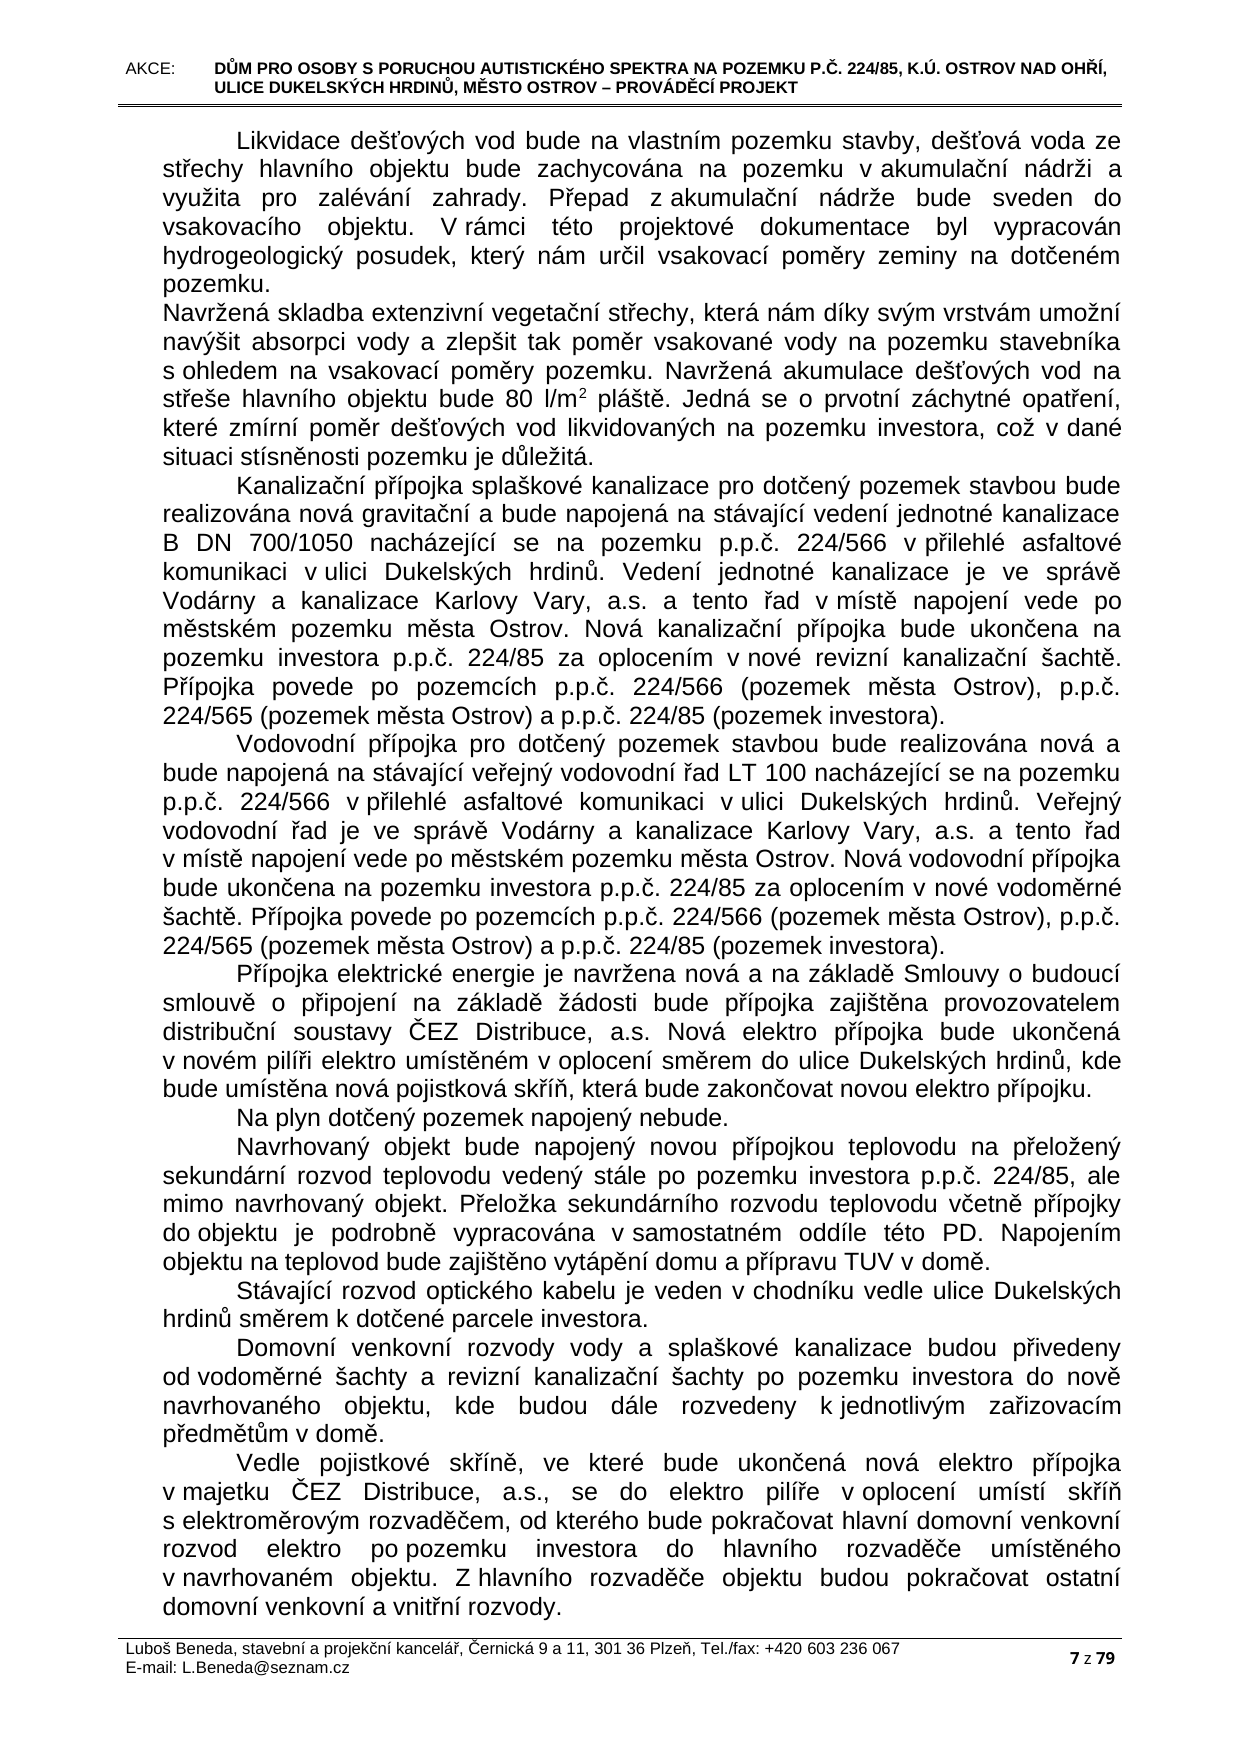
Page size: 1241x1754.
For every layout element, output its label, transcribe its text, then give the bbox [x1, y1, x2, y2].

text Domovní venkovní rozvody vody a splaškové kanalizace budou přivedeny od vodoměrné šachty a revizní kanalizační šachty po pozemku investora do nově navrhovaného objektu, kde budou dále rozvedeny k jednotlivým zařizovacím předmětům v domě. [162, 1333, 1122, 1448]
text Vodovodní přípojka pro dotčený pozemek stavbou bude realizována nová a bude napojená na stávající veřejný vodovodní řad LT 100 nacházející se na pozemku p.p.č. 224/566 v přilehlé asfaltové komunikaci v ulici Dukelských hrdinů. Veřejný vodovodní řad je ve správě Vodárny a kanalizace Karlovy Vary, a.s. a tento řad v místě napojení vede po městském pozemku města Ostrov. Nová vodovodní přípojka bude ukončena na pozemku investora p.p.č. 224/85 za oplocením v nové vodoměrné šachtě. Přípojka povede po pozemcích p.p.č. 224/566 (pozemek města Ostrov), p.p.č. 224/565 (pozemek města Ostrov) a p.p.č. 224/85 (pozemek investora). [162, 729, 1122, 959]
text Stávající rozvod optického kabelu je veden v chodníku vedle ulice Dukelských hrdinů směrem k dotčené parcele investora. [162, 1276, 1122, 1333]
text Likvidace dešťových vod bude na vlastním pozemku stavby, dešťová voda ze střechy hlavního objektu bude zachycována na pozemku v akumulační nádrži a využita pro zalévání zahrady. Přepad z akumulační nádrže bude sveden do vsakovacího objektu. V rámci této projektové dokumentace byl vypracován hydrogeologický posudek, který nám určil vsakovací poměry zeminy na dotčeném pozemku. [162, 126, 1122, 298]
text Navrhovaný objekt bude napojený novou přípojkou teplovodu na přeložený sekundární rozvod teplovodu vedený stále po pozemku investora p.p.č. 224/85, ale mimo navrhovaný objekt. Přeložka sekundárního rozvodu teplovodu včetně přípojky do objektu je podrobně vypracována v samostatném oddíle této PD. Napojením objektu na teplovod bude zajištěno vytápění domu a přípravu TUV v domě. [162, 1132, 1122, 1276]
text Navržená skladba extenzivní vegetační střechy, která nám díky svým vrstvám umožní navýšit absorpci vody a zlepšit tak poměr vsakované vody na pozemku stavebníka s ohledem na vsakovací poměry pozemku. Navržená akumulace dešťových vod na střeše hlavního objektu bude 80 l/m2 pláště. Jedná se o prvotní záchytné opatření, které zmírní poměr dešťových vod likvidovaných na pozemku investora, což v dané situaci stísněnosti pozemku je důležitá. [162, 298, 1122, 471]
text Na plyn dotčený pozemek napojený nebude. [162, 1103, 1122, 1132]
text Přípojka elektrické energie je navržena nová a na základě Smlouvy o budoucí smlouvě o připojení na základě žádosti bude přípojka zajištěna provozovatelem distribuční soustavy ČEZ Distribuce, a.s. Nová elektro přípojka bude ukončená v novém pilíři elektro umístěném v oplocení směrem do ulice Dukelských hrdinů, kde bude umístěna nová pojistková skříň, která bude zakončovat novou elektro přípojku. [162, 959, 1122, 1103]
text Kanalizační přípojka splaškové kanalizace pro dotčený pozemek stavbou bude realizována nová gravitační a bude napojená na stávající vedení jednotné kanalizace B DN 700/1050 nacházející se na pozemku p.p.č. 224/566 v přilehlé asfaltové komunikaci v ulici Dukelských hrdinů. Vedení jednotné kanalizace je ve správě Vodárny a kanalizace Karlovy Vary, a.s. a tento řad v místě napojení vede po městském pozemku města Ostrov. Nová kanalizační přípojka bude ukončena na pozemku investora p.p.č. 224/85 za oplocením v nové revizní kanalizační šachtě. Přípojka povede po pozemcích p.p.č. 224/566 (pozemek města Ostrov), p.p.č. 224/565 (pozemek města Ostrov) a p.p.č. 224/85 (pozemek investora). [162, 471, 1122, 729]
text Vedle pojistkové skříně, ve které bude ukončená nová elektro přípojka v majetku ČEZ Distribuce, a.s., se do elektro pilíře v oplocení umístí skříň s elektroměrovým rozvaděčem, od kterého bude pokračovat hlavní domovní venkovní rozvod elektro po pozemku investora do hlavního rozvaděče umístěného v navrhovaném objektu. Z hlavního rozvaděče objektu budou pokračovat ostatní domovní venkovní a vnitřní rozvody. [162, 1448, 1122, 1621]
